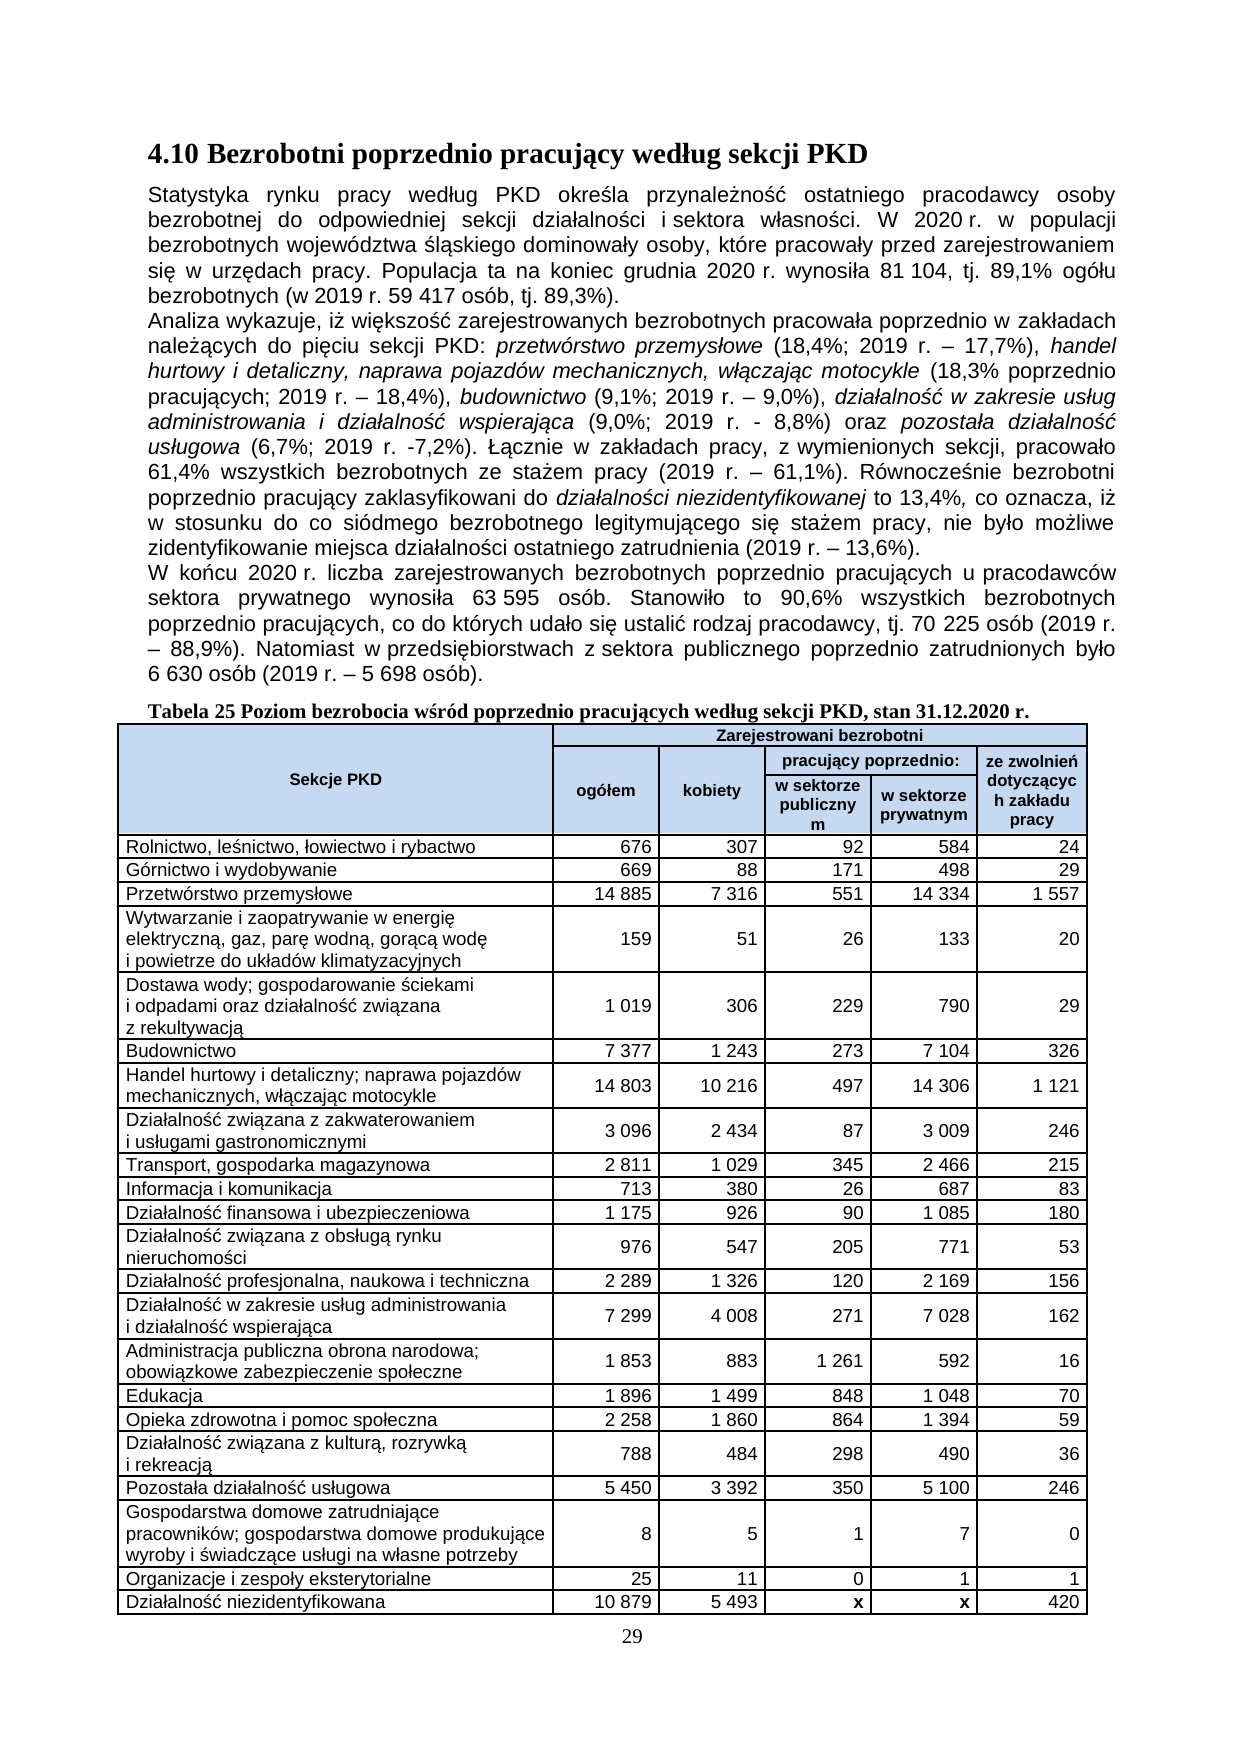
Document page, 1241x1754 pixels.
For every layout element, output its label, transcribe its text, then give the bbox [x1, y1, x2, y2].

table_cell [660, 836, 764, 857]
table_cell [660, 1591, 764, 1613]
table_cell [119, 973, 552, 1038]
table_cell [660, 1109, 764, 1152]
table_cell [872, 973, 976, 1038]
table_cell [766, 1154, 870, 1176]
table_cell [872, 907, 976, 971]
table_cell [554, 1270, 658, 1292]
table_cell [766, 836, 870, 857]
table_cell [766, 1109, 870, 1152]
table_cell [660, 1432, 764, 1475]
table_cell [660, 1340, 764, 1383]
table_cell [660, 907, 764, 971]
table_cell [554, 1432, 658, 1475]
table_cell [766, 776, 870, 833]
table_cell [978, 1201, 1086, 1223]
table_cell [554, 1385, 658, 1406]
text W końcu 2020 r. liczba zarejestrowanych bezrobotnych poprzednio pracujących u pracodawców sektora prywatnego wynosiła 63 595 osób. Stanowiło to 90,6% wszystkich bezrobotnych poprzednio pracujących, co do których udało się ustalić rodzaj pracodawcy, tj. 70 225 osób (2019 r. – 88,9%). Natomiast w przedsiębiorstwach z sektora publicznego poprzednio zatrudnionych było 6 630 osób (2019 r. – 5 698 osób). [148, 560, 1116, 686]
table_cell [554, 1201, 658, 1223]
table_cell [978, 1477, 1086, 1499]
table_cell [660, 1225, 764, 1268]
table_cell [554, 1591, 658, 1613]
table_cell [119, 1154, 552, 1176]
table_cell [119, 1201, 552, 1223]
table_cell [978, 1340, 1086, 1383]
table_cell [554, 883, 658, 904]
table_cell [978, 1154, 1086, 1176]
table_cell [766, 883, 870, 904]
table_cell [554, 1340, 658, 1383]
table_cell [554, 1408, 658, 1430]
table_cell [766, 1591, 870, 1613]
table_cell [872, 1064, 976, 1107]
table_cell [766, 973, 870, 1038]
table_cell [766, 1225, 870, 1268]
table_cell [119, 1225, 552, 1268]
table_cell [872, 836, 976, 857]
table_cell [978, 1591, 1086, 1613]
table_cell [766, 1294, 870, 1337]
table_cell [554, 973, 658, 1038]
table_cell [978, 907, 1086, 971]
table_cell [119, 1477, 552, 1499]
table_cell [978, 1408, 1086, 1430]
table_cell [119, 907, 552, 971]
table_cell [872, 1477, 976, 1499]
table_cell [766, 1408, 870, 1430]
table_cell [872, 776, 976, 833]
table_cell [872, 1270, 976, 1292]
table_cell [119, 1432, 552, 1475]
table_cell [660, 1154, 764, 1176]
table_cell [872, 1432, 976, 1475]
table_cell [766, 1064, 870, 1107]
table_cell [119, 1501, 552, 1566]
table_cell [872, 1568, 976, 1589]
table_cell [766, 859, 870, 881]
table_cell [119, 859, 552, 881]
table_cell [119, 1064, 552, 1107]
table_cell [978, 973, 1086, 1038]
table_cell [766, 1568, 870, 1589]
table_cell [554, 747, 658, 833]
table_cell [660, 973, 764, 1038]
text Statystyka rynku pracy według PKD określa przynależność ostatniego pracodawcy osoby bezrobotnej do odpowiedniej sekcji działalności i sektora własności. W 2020 r. w populacji bezrobotnych województwa śląskiego dominowały osoby, które pracowały przed zarejestrowaniem się w urzędach pracy. Populacja ta na koniec grudnia 2020 r. wynosiła 81 104, tj. 89,1% ogółu bezrobotnych (w 2019 r. 59 417 osób, tj. 89,3%). [148, 182, 1116, 308]
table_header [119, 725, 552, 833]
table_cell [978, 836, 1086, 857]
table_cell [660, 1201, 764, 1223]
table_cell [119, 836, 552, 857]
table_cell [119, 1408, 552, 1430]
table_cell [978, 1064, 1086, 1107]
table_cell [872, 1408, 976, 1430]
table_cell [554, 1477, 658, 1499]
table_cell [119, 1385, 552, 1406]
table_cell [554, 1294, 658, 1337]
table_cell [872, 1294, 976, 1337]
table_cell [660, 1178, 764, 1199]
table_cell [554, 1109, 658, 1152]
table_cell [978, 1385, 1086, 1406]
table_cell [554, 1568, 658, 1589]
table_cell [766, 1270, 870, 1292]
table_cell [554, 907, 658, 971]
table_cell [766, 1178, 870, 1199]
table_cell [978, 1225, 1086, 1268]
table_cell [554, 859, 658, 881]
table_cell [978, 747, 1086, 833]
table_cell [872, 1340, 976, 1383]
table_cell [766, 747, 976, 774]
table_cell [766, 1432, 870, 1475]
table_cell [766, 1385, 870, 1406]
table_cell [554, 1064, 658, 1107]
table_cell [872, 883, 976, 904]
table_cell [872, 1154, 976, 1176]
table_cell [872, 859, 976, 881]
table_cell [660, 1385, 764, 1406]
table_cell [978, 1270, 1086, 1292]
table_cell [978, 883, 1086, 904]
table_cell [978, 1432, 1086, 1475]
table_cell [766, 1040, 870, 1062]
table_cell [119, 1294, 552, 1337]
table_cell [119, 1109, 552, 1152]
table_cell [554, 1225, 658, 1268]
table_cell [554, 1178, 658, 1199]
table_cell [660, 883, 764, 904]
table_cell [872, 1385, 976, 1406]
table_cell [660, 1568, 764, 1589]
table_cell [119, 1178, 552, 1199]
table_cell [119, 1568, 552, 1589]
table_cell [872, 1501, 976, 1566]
subtitle Bezrobotni poprzednio pracujący według sekcji PKD [148, 136, 1116, 169]
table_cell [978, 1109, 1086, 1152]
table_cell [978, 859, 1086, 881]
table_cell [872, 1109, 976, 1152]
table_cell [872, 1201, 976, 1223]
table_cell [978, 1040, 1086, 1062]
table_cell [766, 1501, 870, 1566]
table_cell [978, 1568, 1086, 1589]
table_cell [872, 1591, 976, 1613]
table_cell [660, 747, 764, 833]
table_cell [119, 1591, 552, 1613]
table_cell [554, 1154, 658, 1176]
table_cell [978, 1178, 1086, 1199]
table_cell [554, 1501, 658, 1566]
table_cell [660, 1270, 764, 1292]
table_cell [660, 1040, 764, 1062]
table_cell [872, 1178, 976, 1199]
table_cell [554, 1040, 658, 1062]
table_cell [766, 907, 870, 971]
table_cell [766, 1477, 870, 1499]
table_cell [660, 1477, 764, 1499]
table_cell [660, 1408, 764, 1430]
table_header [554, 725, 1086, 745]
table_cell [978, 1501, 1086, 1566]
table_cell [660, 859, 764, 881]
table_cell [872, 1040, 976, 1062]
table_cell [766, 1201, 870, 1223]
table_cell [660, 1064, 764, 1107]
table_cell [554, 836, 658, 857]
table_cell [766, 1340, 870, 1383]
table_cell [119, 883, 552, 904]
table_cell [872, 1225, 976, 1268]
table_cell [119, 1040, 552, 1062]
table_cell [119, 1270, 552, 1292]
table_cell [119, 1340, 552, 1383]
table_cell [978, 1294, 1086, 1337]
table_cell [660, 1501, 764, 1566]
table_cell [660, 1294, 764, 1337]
text Analiza wykazuje, iż większość zarejestrowanych bezrobotnych pracowała poprzednio w zakładach należących do pięciu sekcji PKD: przetwórstwo przemysłowe (18,4%; 2019 r. – 17,7%), handel hurtowy i detaliczny, naprawa pojazdów mechanicznych, włączając motocykle (18,3% poprzednio pracujących; 2019 r. – 18,4%), budownictwo (9,1%; 2019 r. – 9,0%), działalność w zakresie usług administrowania i działalność wspierająca (9,0%; 2019 r. - 8,8%) oraz pozostała działalność usługowa (6,7%; 2019 r. -7,2%). Łącznie w zakładach pracy, z wymienionych sekcji, pracowało 61,4% wszystkich bezrobotnych ze stażem pracy (2019 r. – 61,1%). Równocześnie bezrobotni poprzednio pracujący zaklasyfikowani do działalności niezidentyfikowanej to 13,4%, co oznacza, iż w stosunku do co siódmego bezrobotnego legitymującego się stażem pracy, nie było możliwe zidentyfikowanie miejsca działalności ostatniego zatrudnienia (2019 r. – 13,6%). [148, 308, 1116, 560]
